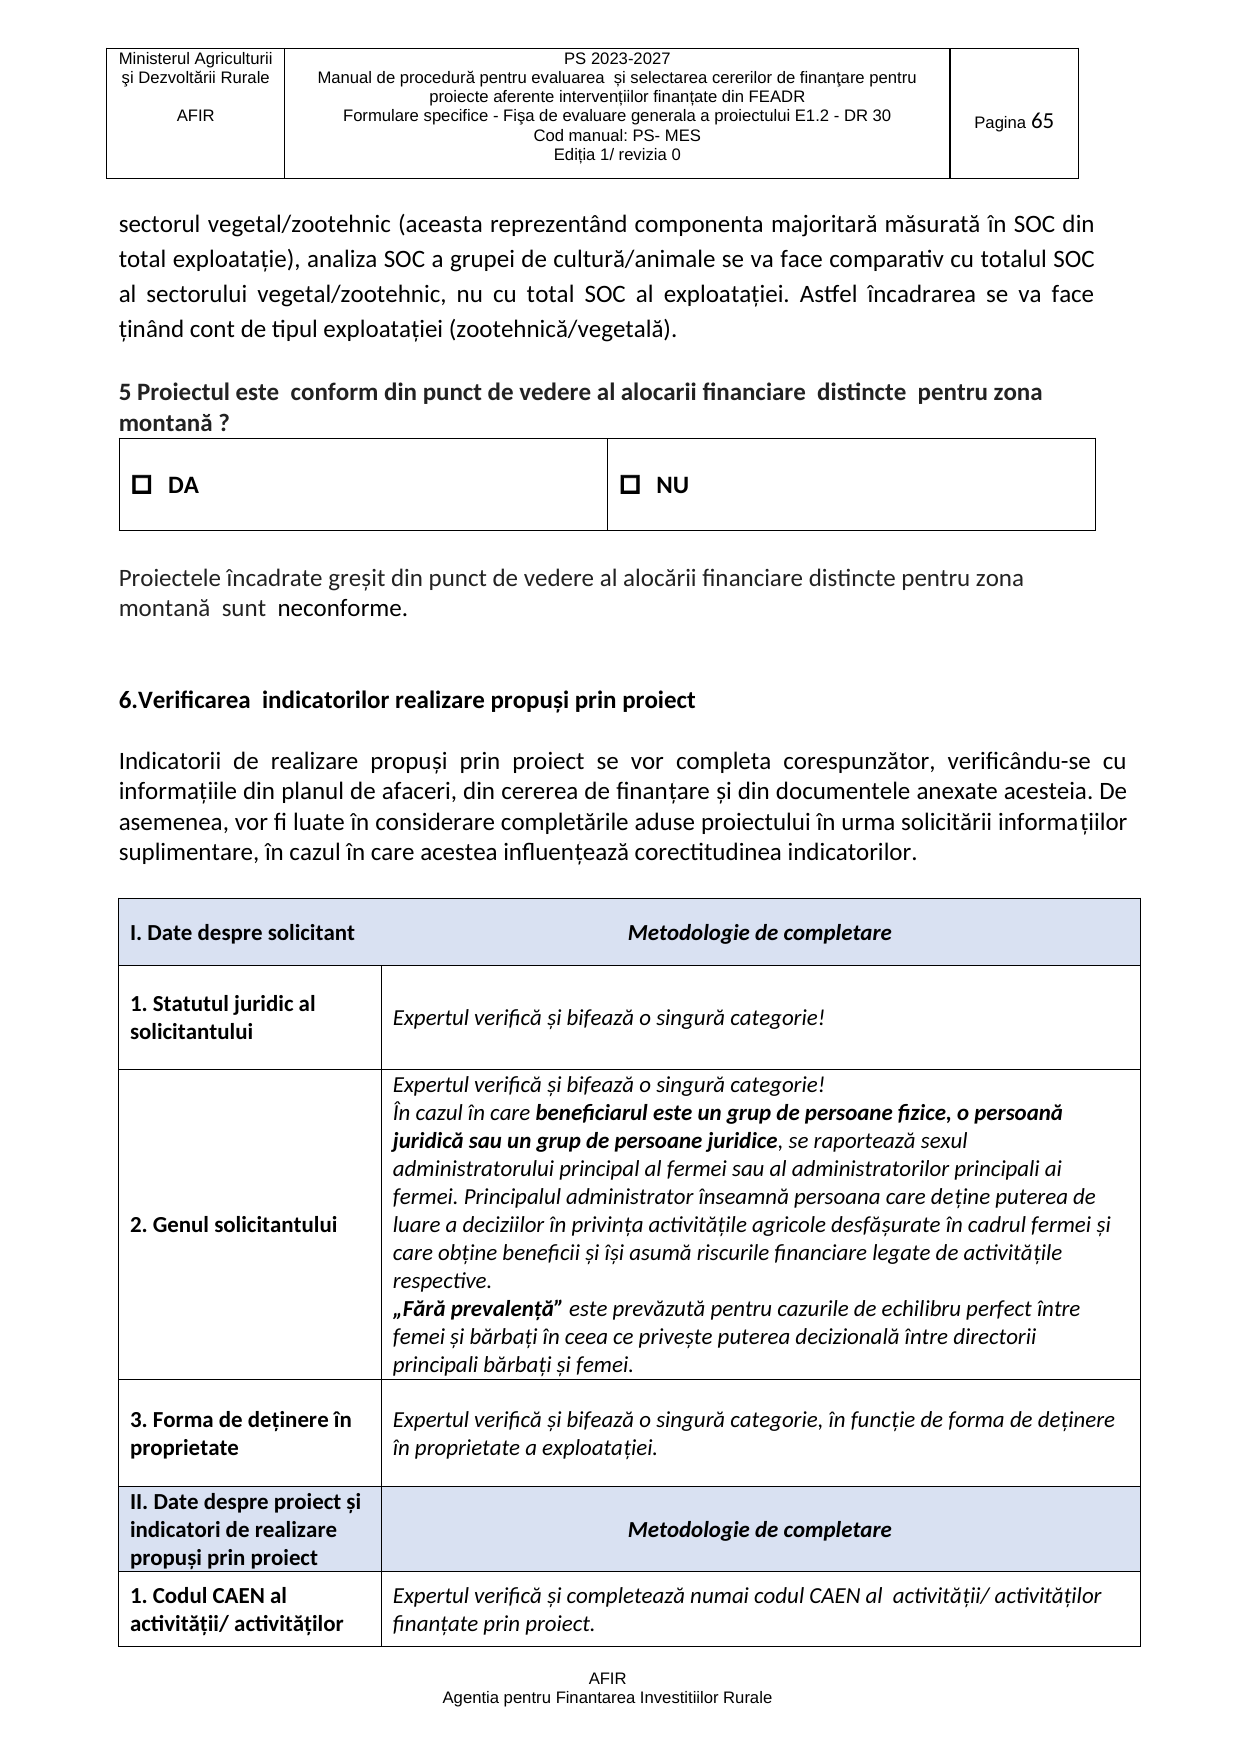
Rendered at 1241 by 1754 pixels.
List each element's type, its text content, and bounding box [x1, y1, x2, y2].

table_cell Expertul verifică și bifează o singură categorie! [382, 966, 1140, 1069]
table_cell Expertul verifică și bifează o singură categorie, în funcție de forma de deținere în proprietate a exploatației. [382, 1380, 1140, 1486]
table_cell 2. Genul solicitantului [119, 1070, 381, 1378]
table_header DA [120, 439, 607, 530]
table_header Metodologie de completare [381, 899, 1140, 965]
text 6.Verificarea indicatorilor realizare propuși prin proiect [118, 684, 1096, 714]
table_header I. Date despre solicitant [119, 899, 381, 965]
table_cell Expertul verifică și bifează o singură categorie! În cazul în care beneficiarul este un grup de persoane fizice, o persoană juridică sau un grup de persoane juridice, se raportează sexul administratorului principal al fermei sau al administratorilor principali ai fermei. Principalul administrator înseamnă persoana care deține puterea de luare a deciziilor în privința activitățile agricole desfășurate în cadrul fermei și care obține beneficii și își asumă riscurile financiare legate de activitățile respective. „Fără prevalență” este prevăzută pentru cazurile de echilibru perfect între femei și bărbați în ceea ce privește puterea decizională între directorii principali bărbați și femei. [382, 1070, 1140, 1378]
text 5 Proiectul este conform din punct de vedere al alocarii financiare distincte pentru zona montană ? [230, 376, 1096, 437]
table_cell Expertul verifică și completează numai codul CAEN al activității/ activităților finanțate prin proiect. [382, 1572, 1140, 1646]
table_header NU [608, 439, 1095, 530]
table_cell 1. Codul CAEN al activității/ activităților finanțate prin proiect [119, 1572, 381, 1646]
table_cell II. Date despre proiect și indicatori de realizare propuși prin proiect [119, 1487, 381, 1571]
table_cell 3. Forma de deținere în proprietate [119, 1380, 381, 1486]
table_cell Metodologie de completare [382, 1487, 1140, 1571]
table_cell 1. Statutul juridic al solicitantului [119, 966, 381, 1069]
text Indicatorii de realizare propuși prin proiect se vor completa corespunzător, verificându-se cu informațiile din planul de afaceri, din cererea de finanțare și din documentele anexate acesteia. De asemenea, vor fi luate în considerare completările aduse proiectului în urma solicitării informațiilor suplimentare, în cazul în care acestea influențează corectitudinea indicatorilor. [118, 745, 1128, 867]
text Proiectele încadrate greșit din punct de vedere al alocării financiare distincte pentru zona montană sunt neconforme. [272, 562, 1096, 623]
